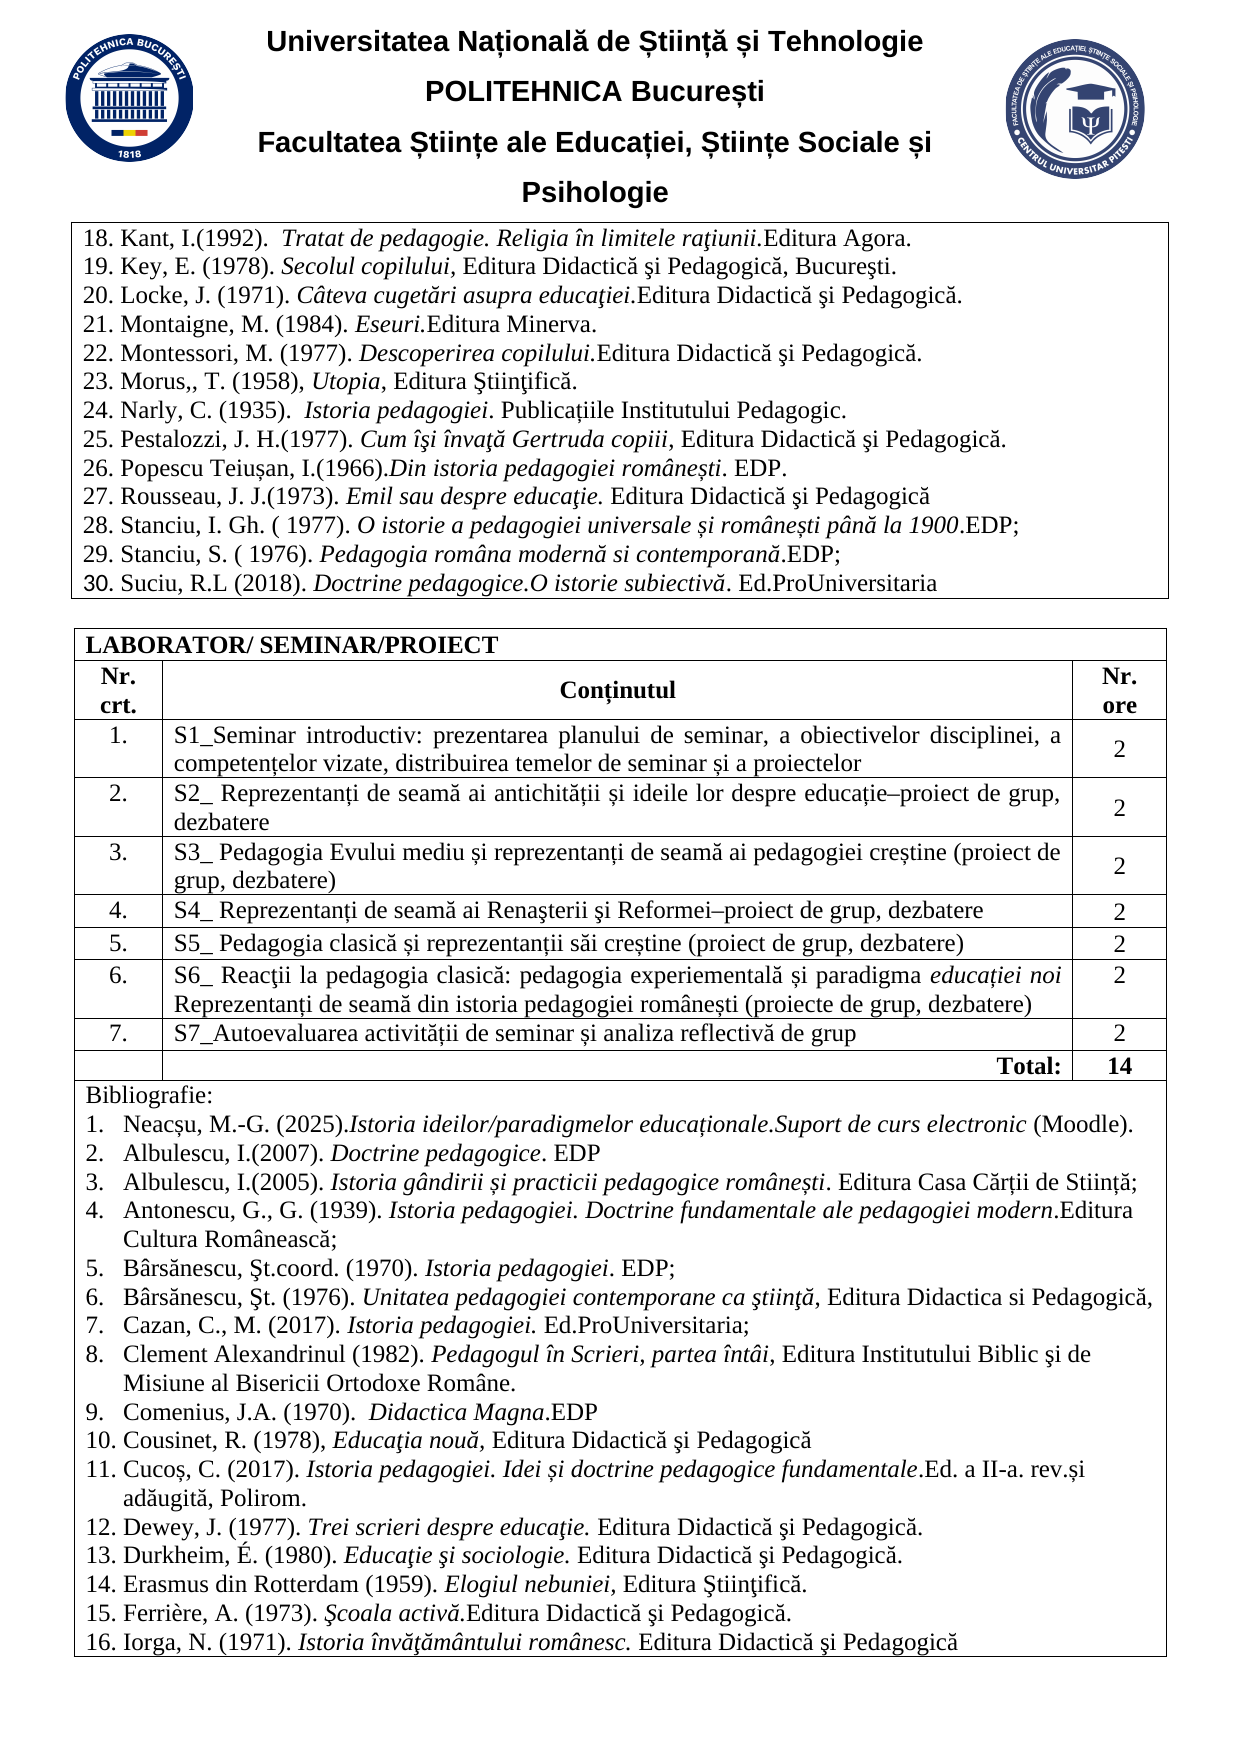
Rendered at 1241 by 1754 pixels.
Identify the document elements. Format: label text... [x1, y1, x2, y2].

table_cell 5. [75, 928, 162, 959]
table_cell 1. [75, 720, 162, 777]
table_cell 7. [75, 1019, 162, 1050]
table_cell S6_ Reacţii la pedagogia clasică: pedagogia experiementală și paradigma educației noi Reprezentanți de seamă din istoria pedagogiei românești (proiecte de grup, dezbatere) [163, 960, 1072, 1017]
table_cell S1_Seminar introductiv: prezentarea planului de seminar, a obiectivelor disciplinei, a competențelor vizate, distribuirea temelor de seminar și a proiectelor [163, 720, 1072, 777]
table_cell 2 [1073, 895, 1166, 927]
table_cell Total: [163, 1051, 1072, 1079]
table_cell 6. [75, 960, 162, 1017]
table_cell 2 [1073, 720, 1166, 777]
table_cell [75, 1051, 162, 1079]
table_cell S7_Autoevaluarea activității de seminar și analiza reflectivă de grup [163, 1019, 1072, 1050]
table_cell 2 [1073, 837, 1166, 894]
table_header LABORATOR/ SEMINAR/PROIECT [75, 629, 1166, 660]
table_cell 2. [75, 778, 162, 836]
table_cell 14 [1073, 1051, 1166, 1079]
table_cell S2_ Reprezentanți de seamă ai antichității și ideile lor despre educație–proiect de grup, dezbatere [163, 778, 1072, 836]
table_cell Nr. crt. [75, 661, 162, 719]
picture [1005, 39, 1145, 179]
table_cell Conținutul [163, 661, 1072, 719]
table_cell 4. [75, 895, 162, 927]
table_cell Nr. ore [1073, 661, 1166, 719]
table_cell S4_ Reprezentanți de seamă ai Renaşterii şi Reformei–proiect de grup, dezbatere [163, 895, 1072, 927]
table_cell 2 [1073, 928, 1166, 959]
table_cell S3_ Pedagogia Evului mediu și reprezentanți de seamă ai pedagogiei creștine (proiect de grup, dezbatere) [163, 837, 1072, 894]
table_cell S5_ Pedagogia clasică și reprezentanții săi creștine (proiect de grup, dezbatere) [163, 928, 1072, 959]
table_cell 2 [1073, 960, 1166, 1017]
table_cell 3. [75, 837, 162, 894]
table_cell 2 [1073, 1019, 1166, 1050]
picture [65, 34, 193, 162]
table_cell 2 [1073, 778, 1166, 836]
